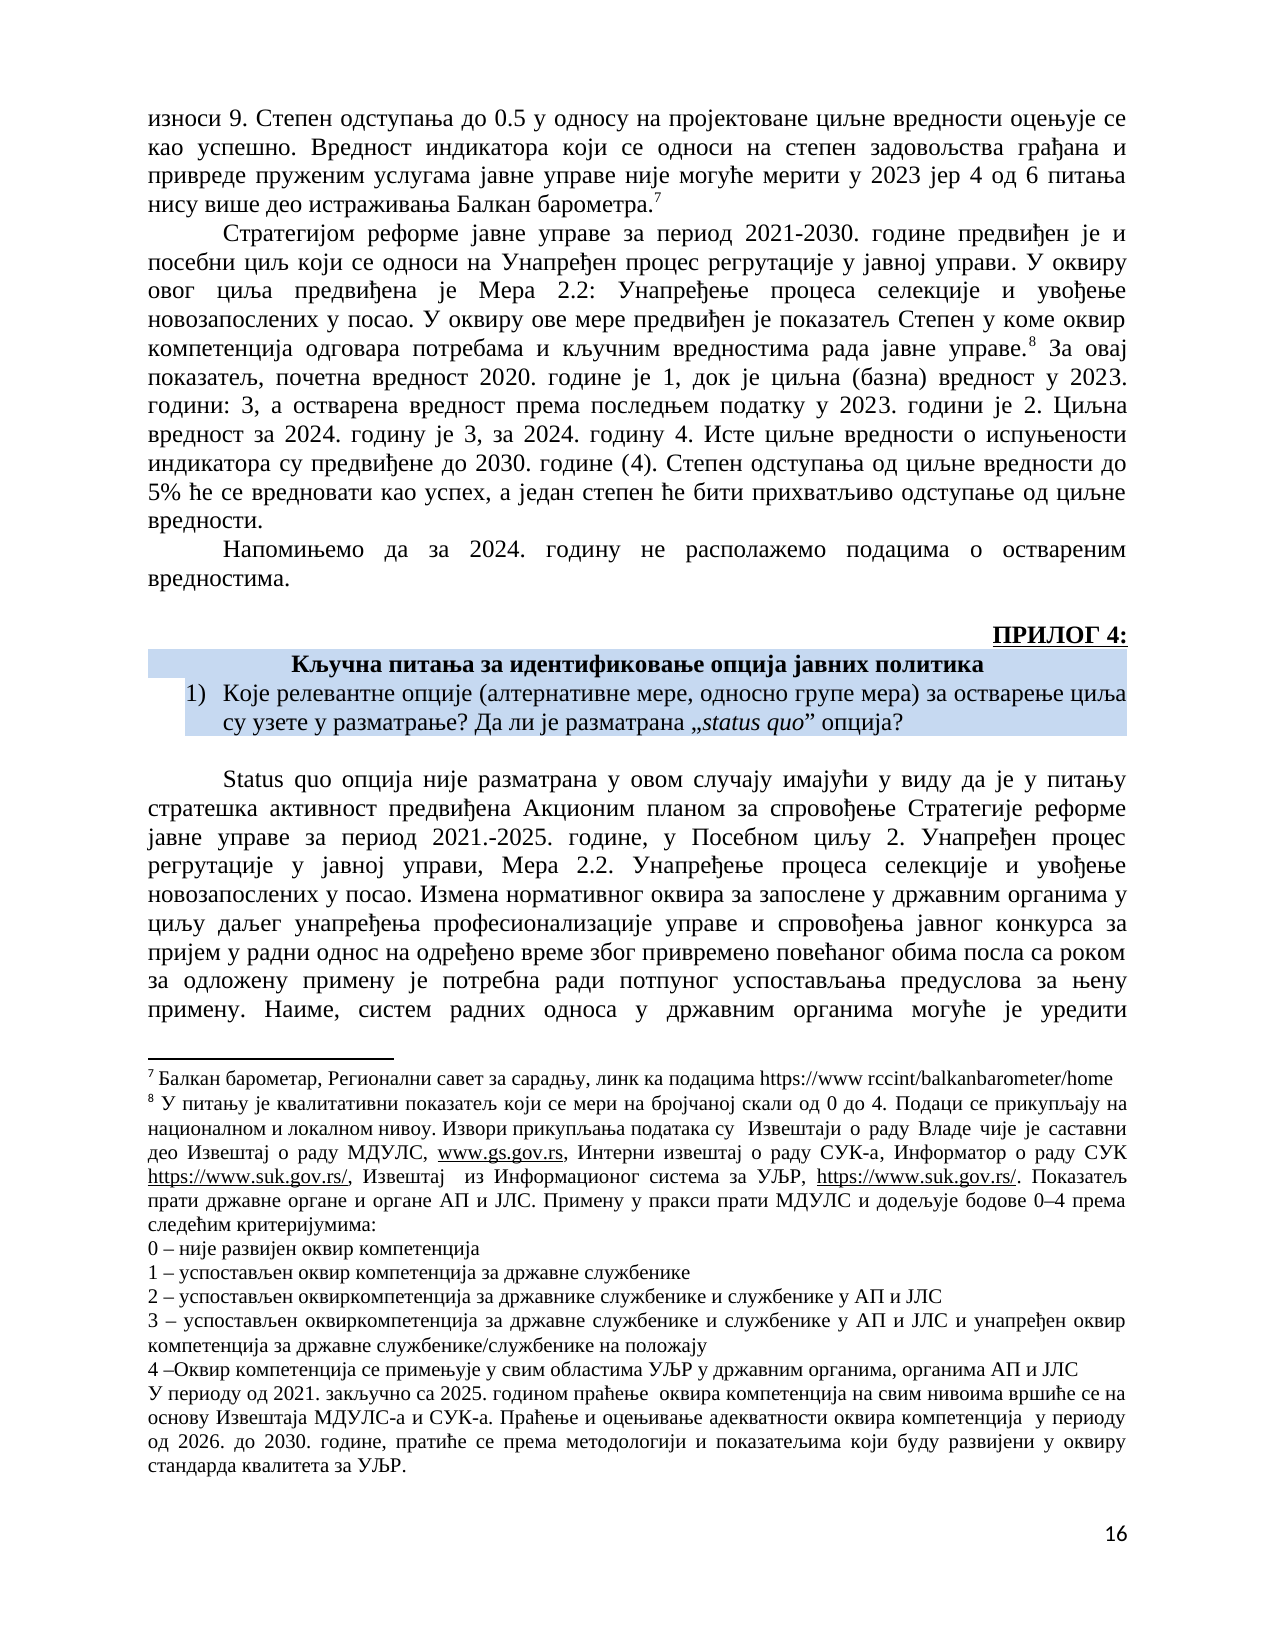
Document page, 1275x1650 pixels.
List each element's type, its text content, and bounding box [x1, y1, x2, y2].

text За показатељ Степен задовољства грађана и привреде пруженим услугама јавне управе почетна вредност у 2020. години је 4, циљна (базна) вредност за 2022. годину је 5, док је остварена вредност 2022. године 4. Циљна вредност за 2023. је 5, а за 2024. и 2025. годину износе 6.5. У 2026. и 2027. години, циљна вредност је 8, а од 2028. до 2030. године износи 9. Степен одступања до 0.5 у односу на пројектоване циљне вредности оцењује се као успешно. Вредност индикатора који се односи на степен задовољства грађана и привреде пруженим услугама јавне управе није могуће мерити у 2023 јер 4 од 6 питања нису више део истраживања Балкан барометра. [148, 103, 1127, 218]
text Напомињемо да за 2024. годину не располажемо подацима о оствареним вредностима. [148, 534, 1127, 592]
text Status quo опција није разматрана у овом случају имајући у виду да је у питању стратешка активност предвиђена Акционим планом за спровођење Стратегије реформе јавне управе за период 2021.-2025. године, у Посебном циљу 2. Унапређен процес регрутације у јавној управи, Мера 2.2. Унапређење процеса селекције и увођење новозапослених у посао. Измена нормативног оквира за запослене у државним органима у циљу даљег унапређења професионализације управе и спровођења јавног конкурса за пријем у радни однос на одређено време због привремено повећаног обима посла са роком за одложену примену је потребна ради потпуног успостављања предуслова за њену примену. Наиме, систем радних односа у државним органима могуће је уредити искључиво законом и предложене измене закона су једини начин да се даље унапреди службенички систем на овом нивоу власти и да се отклоне уочени недостаци. [148, 764, 1127, 1023]
text Кључна питања за идентификовање опција јавних политика [148, 649, 1127, 678]
list Које релевантне опције (алтернативне мере, односно групе мера) за остварење циља су узете у разматрање? Да ли је разматрана „status quo” опција? [185, 678, 1127, 736]
text Стратегијом реформе јавне управе за период 2021-2030. године предвиђен је и посебни циљ који се односи на Унапређен процес регрутације у јавној управи. У оквиру овог циља предвиђена је Meрa 2.2: Унапређење процеса селекције и увођење новозапослених у посао. У оквиру ове мере предвиђен је показатељ Степен у коме оквир компетенција одговара потребама и кључним вредностима рада јавне управе. За овај показатељ, почетна вредност 2020. године је 1, док је циљна (базна) вредност у 2023. години: 3, а остварена вредност према последњем податку у 2023. години је 2. Циљна вредност за 2024. годину је 3, за 2024. годину 4. Исте циљне вредности о испуњености индикатора су предвиђене до 2030. године (4). Степен одступања од циљне вредности до 5% ће се вредновати као успех, а један степен ће бити прихватљиво одступање од циљне вредности. [148, 218, 1127, 534]
text ПРИЛОГ 4: [973, 621, 1127, 649]
